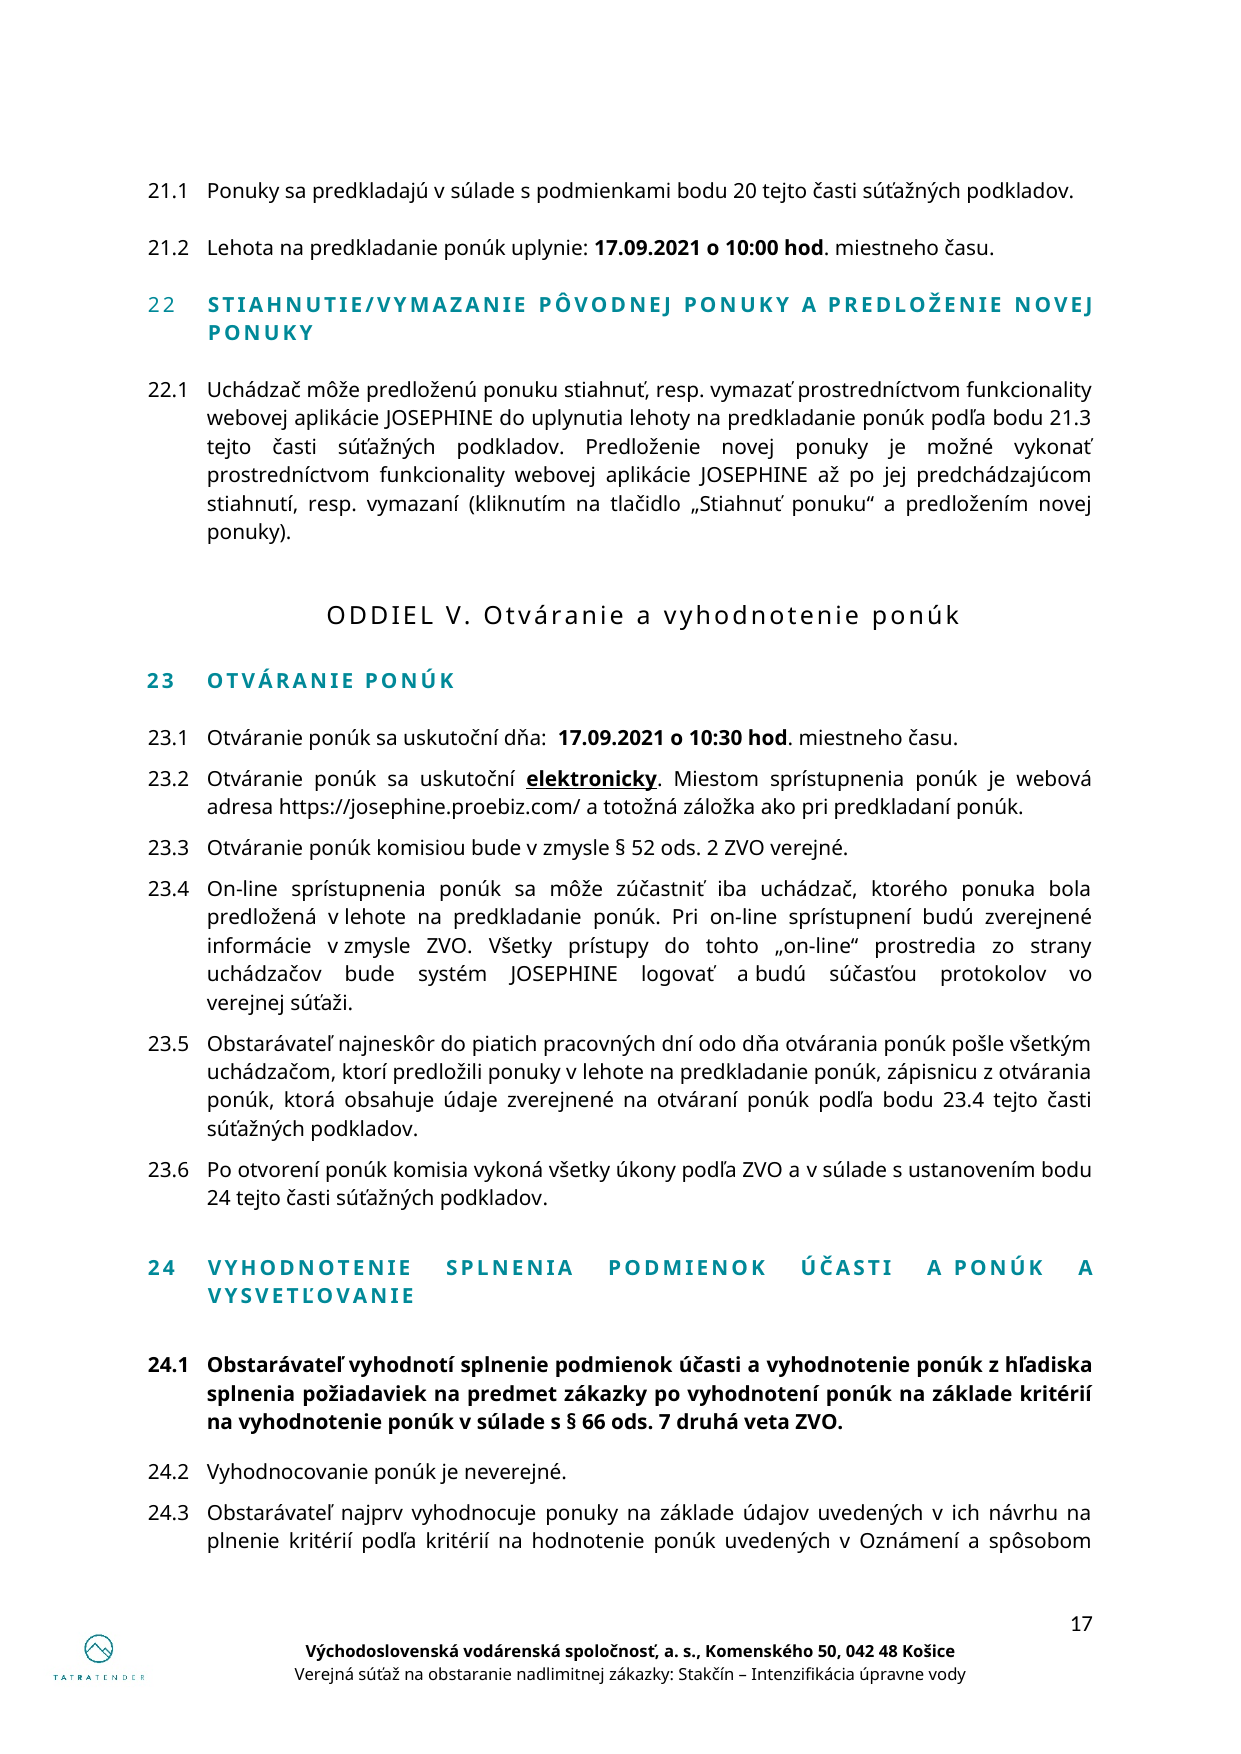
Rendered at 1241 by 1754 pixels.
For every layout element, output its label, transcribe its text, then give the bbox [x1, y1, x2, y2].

subtitle Uchádzač môže predloženú ponuku stiahnuť, resp. vymazať prostredníctvom funkcionality webovej aplikácie JOSEPHINE do uplynutia lehoty na predkladanie ponúk podľa bodu 21.3 tejto časti súťažných podkladov. Predloženie novej ponuky je možné vykonať prostredníctvom funkcionality webovej aplikácie JOSEPHINE až po jej predchádzajúcom stiahnutí, resp. vymazaní (kliknutím na tlačidlo „Stiahnuť ponuku“ a predložením novej ponuky). [148, 375, 1093, 546]
text Otváranie ponúk [147, 666, 1093, 694]
picture [32, 1610, 165, 1704]
subtitle Otváranie ponúk komisiou bude v zmysle § 52 ods. 2 ZVO verejné. [148, 833, 1093, 862]
subtitle Lehota na predkladanie ponúk uplynie: 17.09.2021 o 10:00 hod. miestneho času. [148, 233, 1093, 261]
subtitle Ponuky sa predkladajú v súlade s podmienkami bodu 20 tejto časti súťažných podkladov. [148, 176, 1093, 204]
subtitle Obstarávateľ najneskôr do piatich pracovných dní odo dňa otvárania ponúk pošle všetkým uchádzačom, ktorí predložili ponuky v lehote na predkladanie ponúk, zápisnicu z otvárania ponúk, ktorá obsahuje údaje zverejnené na otváraní ponúk podľa bodu 23.4 tejto časti súťažných podkladov. [148, 1029, 1093, 1142]
subtitle Otváranie ponúk sa uskutoční elektronicky. Miestom sprístupnenia ponúk je webová adresa https://josephine.proebiz.com/ a totožná záložka ako pri predkladaní ponúk. [148, 764, 1093, 821]
text Stiahnutie/vymazanie pôvodnej ponuky a predloženie novej ponuky [148, 290, 1093, 347]
subtitle Vyhodnocovanie ponúk je neverejné. [148, 1457, 1093, 1485]
subtitle Po otvorení ponúk komisia vykoná všetky úkony podľa ZVO a v súlade s ustanovením bodu 24 tejto časti súťažných podkladov. [148, 1155, 1093, 1212]
subtitle Obstarávateľ vyhodnotí splnenie podmienok účasti a vyhodnotenie ponúk z hľadiska splnenia požiadaviek na predmet zákazky po vyhodnotení ponúk na základe kritérií na vyhodnotenie ponúk v súlade s § 66 ods. 7 druhá veta ZVO. [148, 1351, 1093, 1436]
text Vyhodnotenie splnenia podmienok účasti a ponúk a vysvetľovanie [148, 1253, 1093, 1310]
subtitle Otváranie ponúk sa uskutoční dňa: 17.09.2021 o 10:30 hod. miestneho času. [148, 723, 1093, 751]
subtitle On-line sprístupnenia ponúk sa môže zúčastniť iba uchádzač, ktorého ponuka bola predložená v lehote na predkladanie ponúk. Pri on-line sprístupnení budú zverejnené informácie v zmysle ZVO. Všetky prístupy do tohto „on-line“ prostredia zo strany uchádzačov bude systém JOSEPHINE logovať a budú súčasťou protokolov vo verejnej súťaži. [148, 874, 1093, 1016]
text ODDIEL V. Otváranie a vyhodnotenie ponúk [148, 598, 1093, 632]
